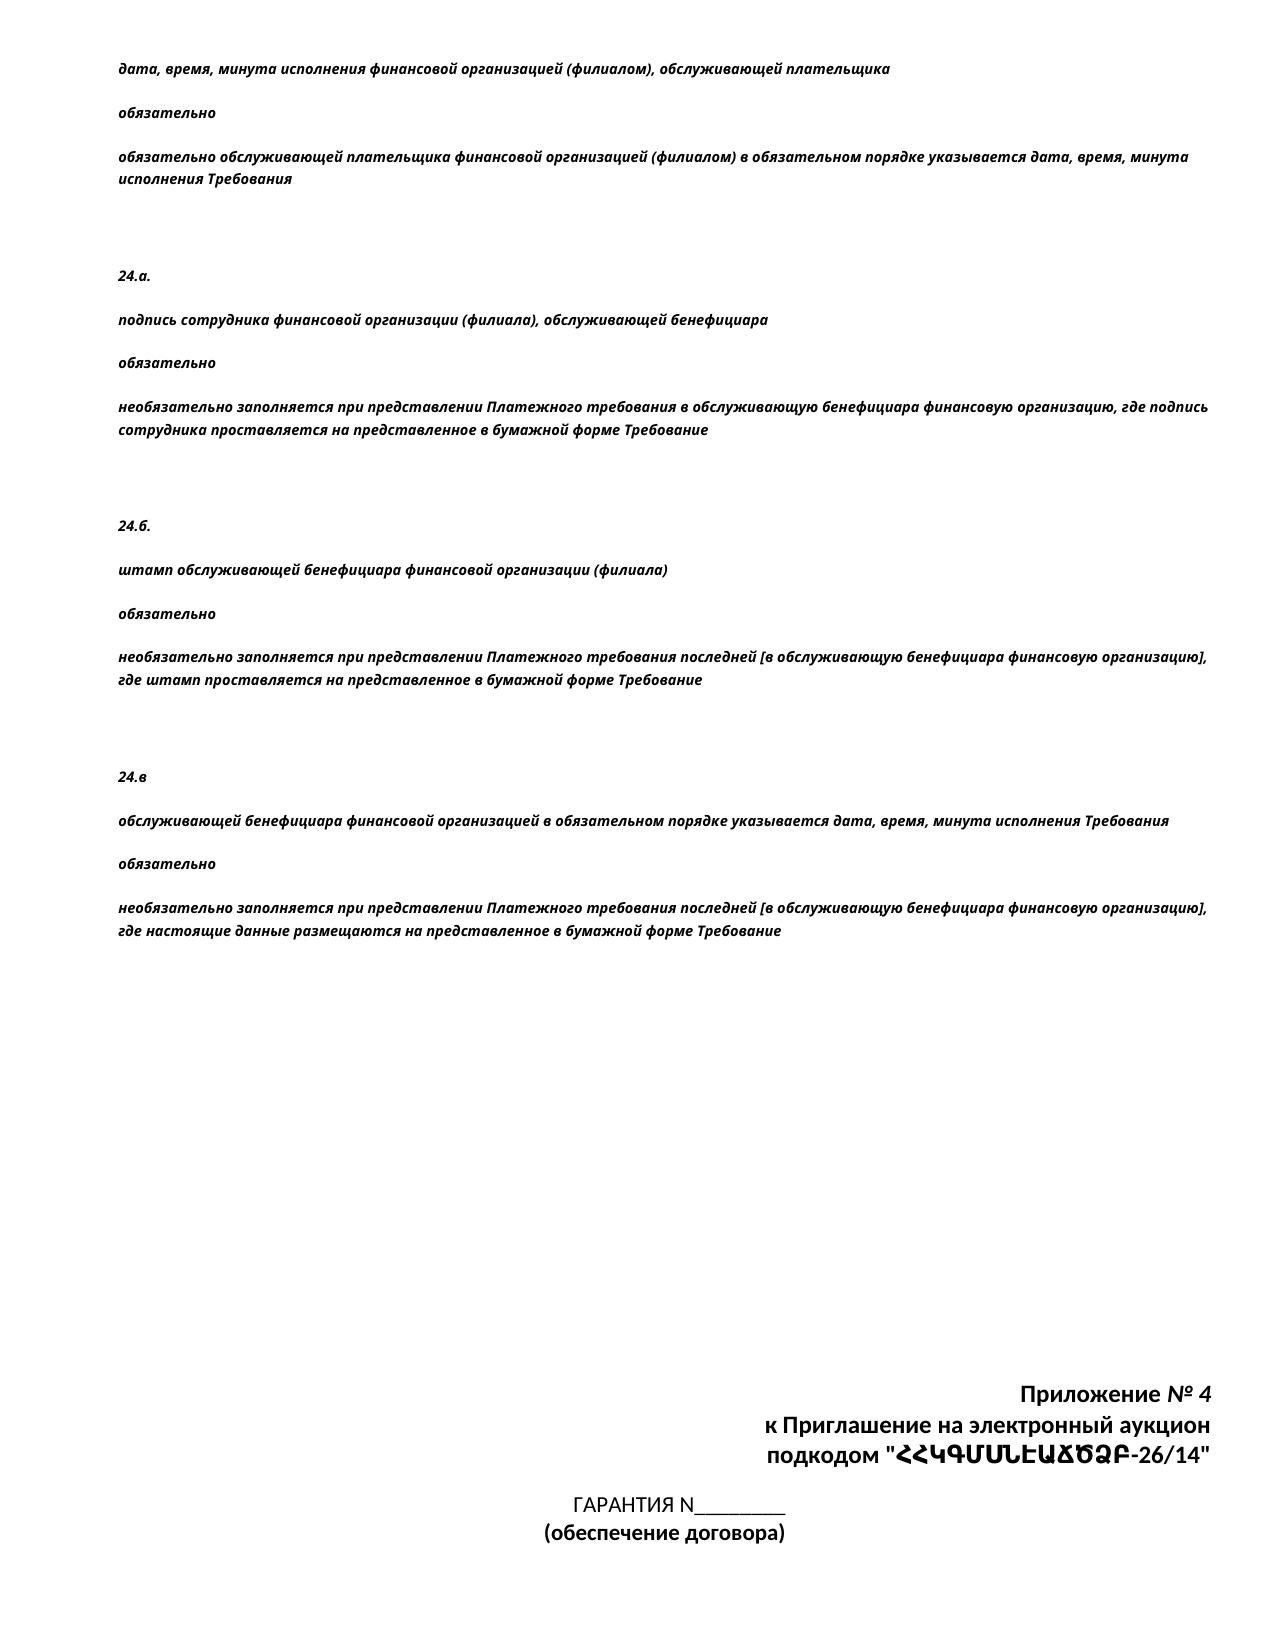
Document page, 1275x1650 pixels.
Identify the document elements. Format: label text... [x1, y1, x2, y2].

text подкодом "ՀՀԿԳՄՍՆԷԱՃԾՁԲ-26/14" [148, 1439, 1211, 1470]
text к Приглашение на электронный аукцион [148, 1409, 1211, 1439]
text Приложение № 4 [118, 1378, 1211, 1409]
text (обеспечение договора) [177, 1518, 1152, 1546]
text ГАРАНТИЯ N________ [148, 1490, 1211, 1518]
